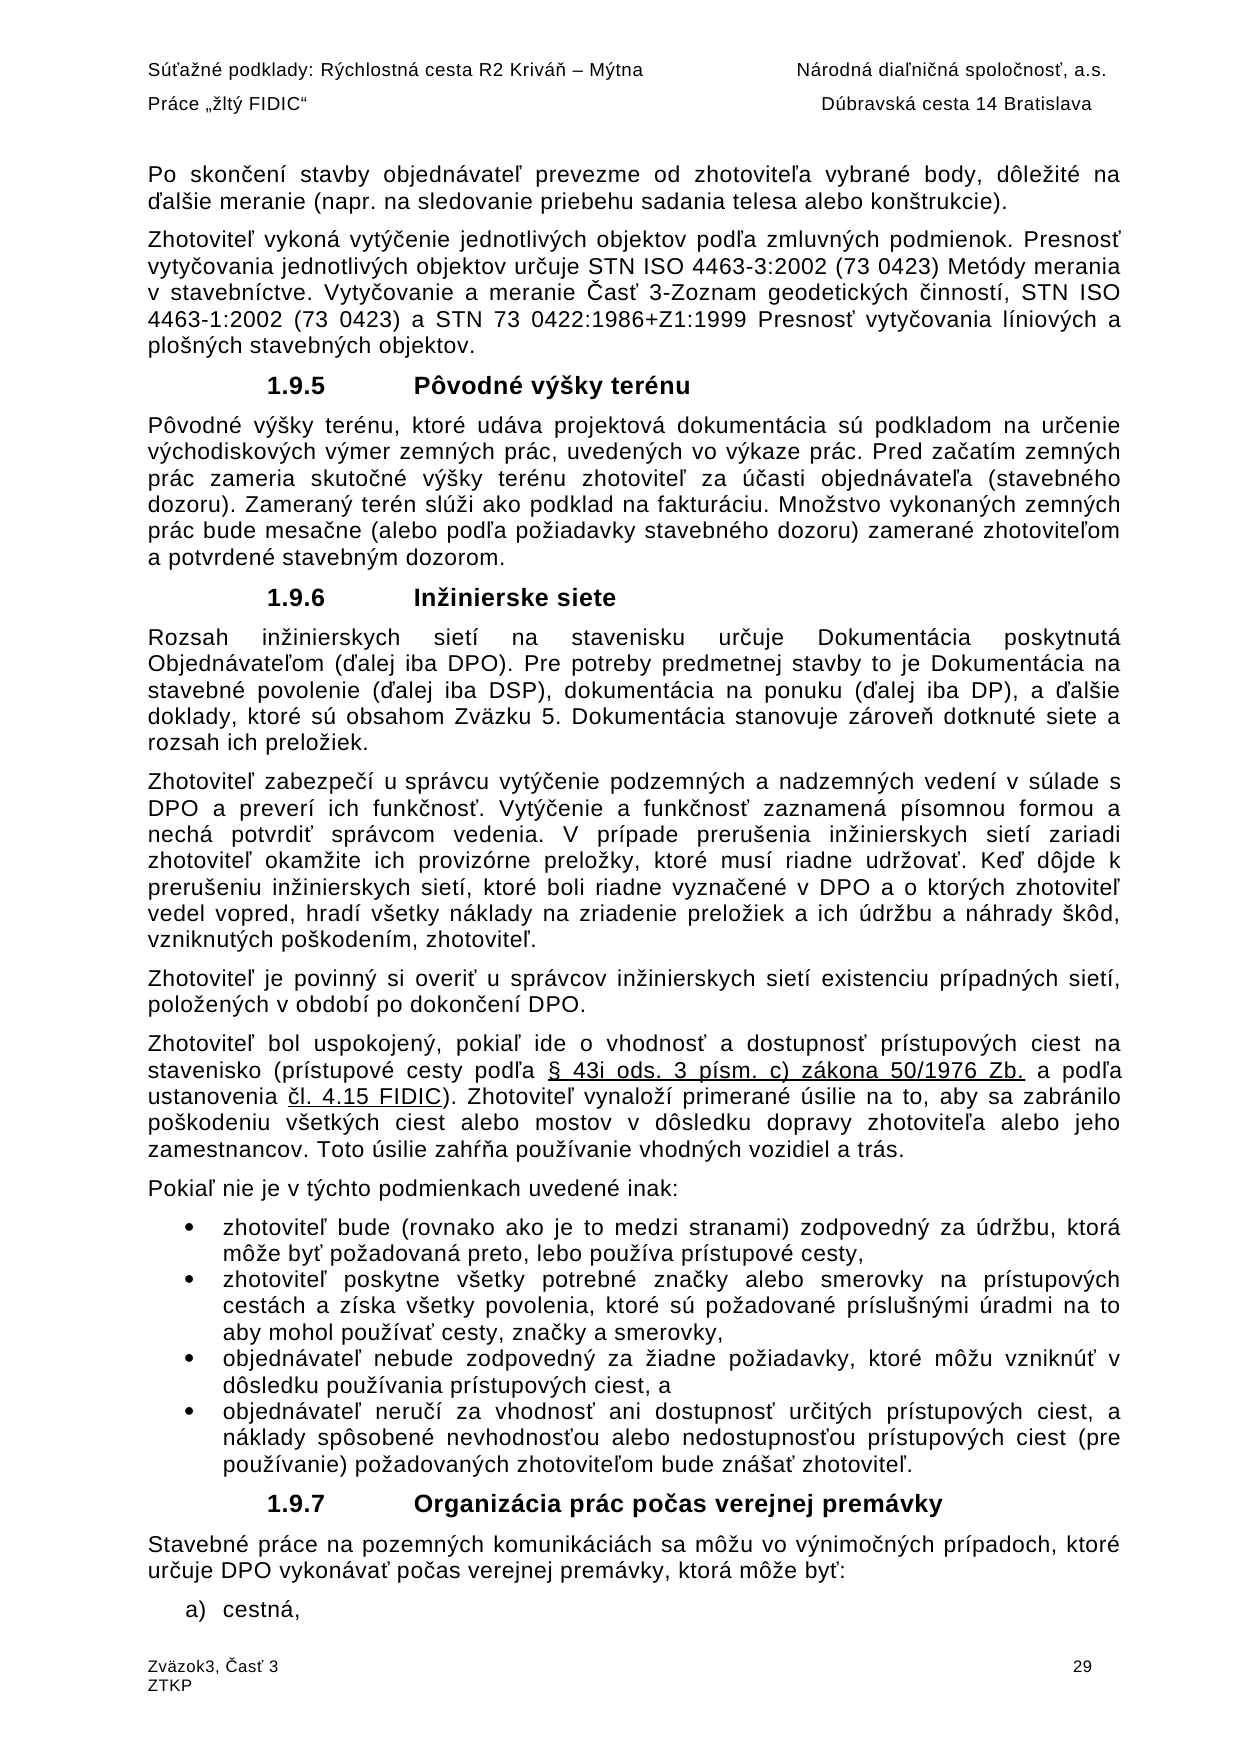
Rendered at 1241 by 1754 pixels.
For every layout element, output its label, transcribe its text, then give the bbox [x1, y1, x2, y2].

text Zhotoviteľ vykoná vytýčenie jednotlivých objektov podľa zmluvných podmienok. Presnosť vytyčovania jednotlivých objektov určuje STN ISO 4463-3:2002 (73 0423) Metódy merania v stavebníctve. Vytyčovanie a meranie Časť 3-Zoznam geodetických činností, STN ISO 4463-1:2002 (73 0423) a STN 73 0422:1986+Z1:1999 Presnosť vytyčovania líniových a plošných stavebných objektov. [148, 226, 1122, 358]
list zhotoviteľ poskytne všetky potrebné značky alebo smerovky na prístupových cestách a získa všetky povolenia, ktoré sú požadované príslušnými úradmi na to aby mohol používať cesty, značky a smerovky, [185, 1266, 1122, 1345]
text Zhotoviteľ bol uspokojený, pokiaľ ide o vhodnosť a dostupnosť prístupových ciest na stavenisko (prístupové cesty podľa § 43i ods. 3 písm. c) zákona 50/1976 Zb. a podľa ustanovenia čl. 4.15 FIDIC). Zhotoviteľ vynaloží primerané úsilie na to, aby sa zabránilo poškodeniu všetkých ciest alebo mostov v dôsledku dopravy zhotoviteľa alebo jeho zamestnancov. Toto úsilie zahŕňa používanie vhodných vozidiel a trás. [148, 1030, 1122, 1162]
list objednávateľ nebude zodpovedný za žiadne požiadavky, ktoré môžu vzniknúť v dôsledku používania prístupových ciest, a [185, 1345, 1122, 1398]
subtitle Organizácia prác počas verejnej premávky [325, 1489, 1122, 1518]
list zhotoviteľ bude (rovnako ako je to medzi stranami) zodpovedný za údržbu, ktorá môže byť požadovaná preto, lebo používa prístupové cesty, [185, 1213, 1122, 1266]
subtitle Inžinierske siete [325, 583, 1122, 611]
list objednávateľ neručí za vhodnosť ani dostupnosť určitých prístupových ciest, a náklady spôsobené nevhodnosťou alebo nedostupnosťou prístupových ciest (pre používanie) požadovaných zhotoviteľom bude znášať zhotoviteľ. [185, 1398, 1122, 1477]
list cestná, [185, 1596, 1122, 1622]
text Zhotoviteľ zabezpečí u správcu vytýčenie podzemných a nadzemných vedení v súlade s DPO a preverí ich funkčnosť. Vytýčenie a funkčnosť zaznamená písomnou formou a nechá potvrdiť správcom vedenia. V prípade prerušenia inžinierskych sietí zariadi zhotoviteľ okamžite ich provizórne preložky, ktoré musí riadne udržovať. Keď dôjde k prerušeniu inžinierskych sietí, ktoré boli riadne vyznačené v DPO a o ktorých zhotoviteľ vedel vopred, hradí všetky náklady na zriadenie preložiek a ich údržbu a náhrady škôd, vzniknutých poškodením, zhotoviteľ. [148, 768, 1122, 953]
text Zhotoviteľ je povinný si overiť u správcov inžinierskych sietí existenciu prípadných sietí, položených v období po dokončení DPO. [148, 965, 1122, 1018]
text Pokiaľ nie je v týchto podmienkach uvedené inak: [148, 1174, 1122, 1201]
subtitle Pôvodné výšky terénu [325, 371, 1122, 399]
text Rozsah inžinierskych sietí na stavenisku určuje Dokumentácia poskytnutá Objednávateľom (ďalej iba DPO). Pre potreby predmetnej stavby to je Dokumentácia na stavebné povolenie (ďalej iba DSP), dokumentácia na ponuku (ďalej iba DP), a ďalšie doklady, ktoré sú obsahom Zväzku 5. Dokumentácia stanovuje zároveň dotknuté siete a rozsah ich preložiek. [148, 624, 1122, 756]
text Stavebné práce na pozemných komunikáciách sa môžu vo výnimočných prípadoch, ktoré určuje DPO vykonávať počas verejnej premávky, ktorá môže byť: [148, 1531, 1122, 1583]
text Po skončení stavby objednávateľ prevezme od zhotoviteľa vybrané body, dôležité na ďalšie meranie (napr. na sledovanie priebehu sadania telesa alebo konštrukcie). [148, 161, 1122, 214]
text Pôvodné výšky terénu, ktoré udáva projektová dokumentácia sú podkladom na určenie východiskových výmer zemných prác, uvedených vo výkaze prác. Pred začatím zemných prác zameria skutočné výšky terénu zhotoviteľ za účasti objednávateľa (stavebného dozoru). Zameraný terén slúži ako podklad na fakturáciu. Množstvo vykonaných zemných prác bude mesačne (alebo podľa požiadavky stavebného dozoru) zamerané zhotoviteľom a potvrdené stavebným dozorom. [148, 412, 1122, 570]
